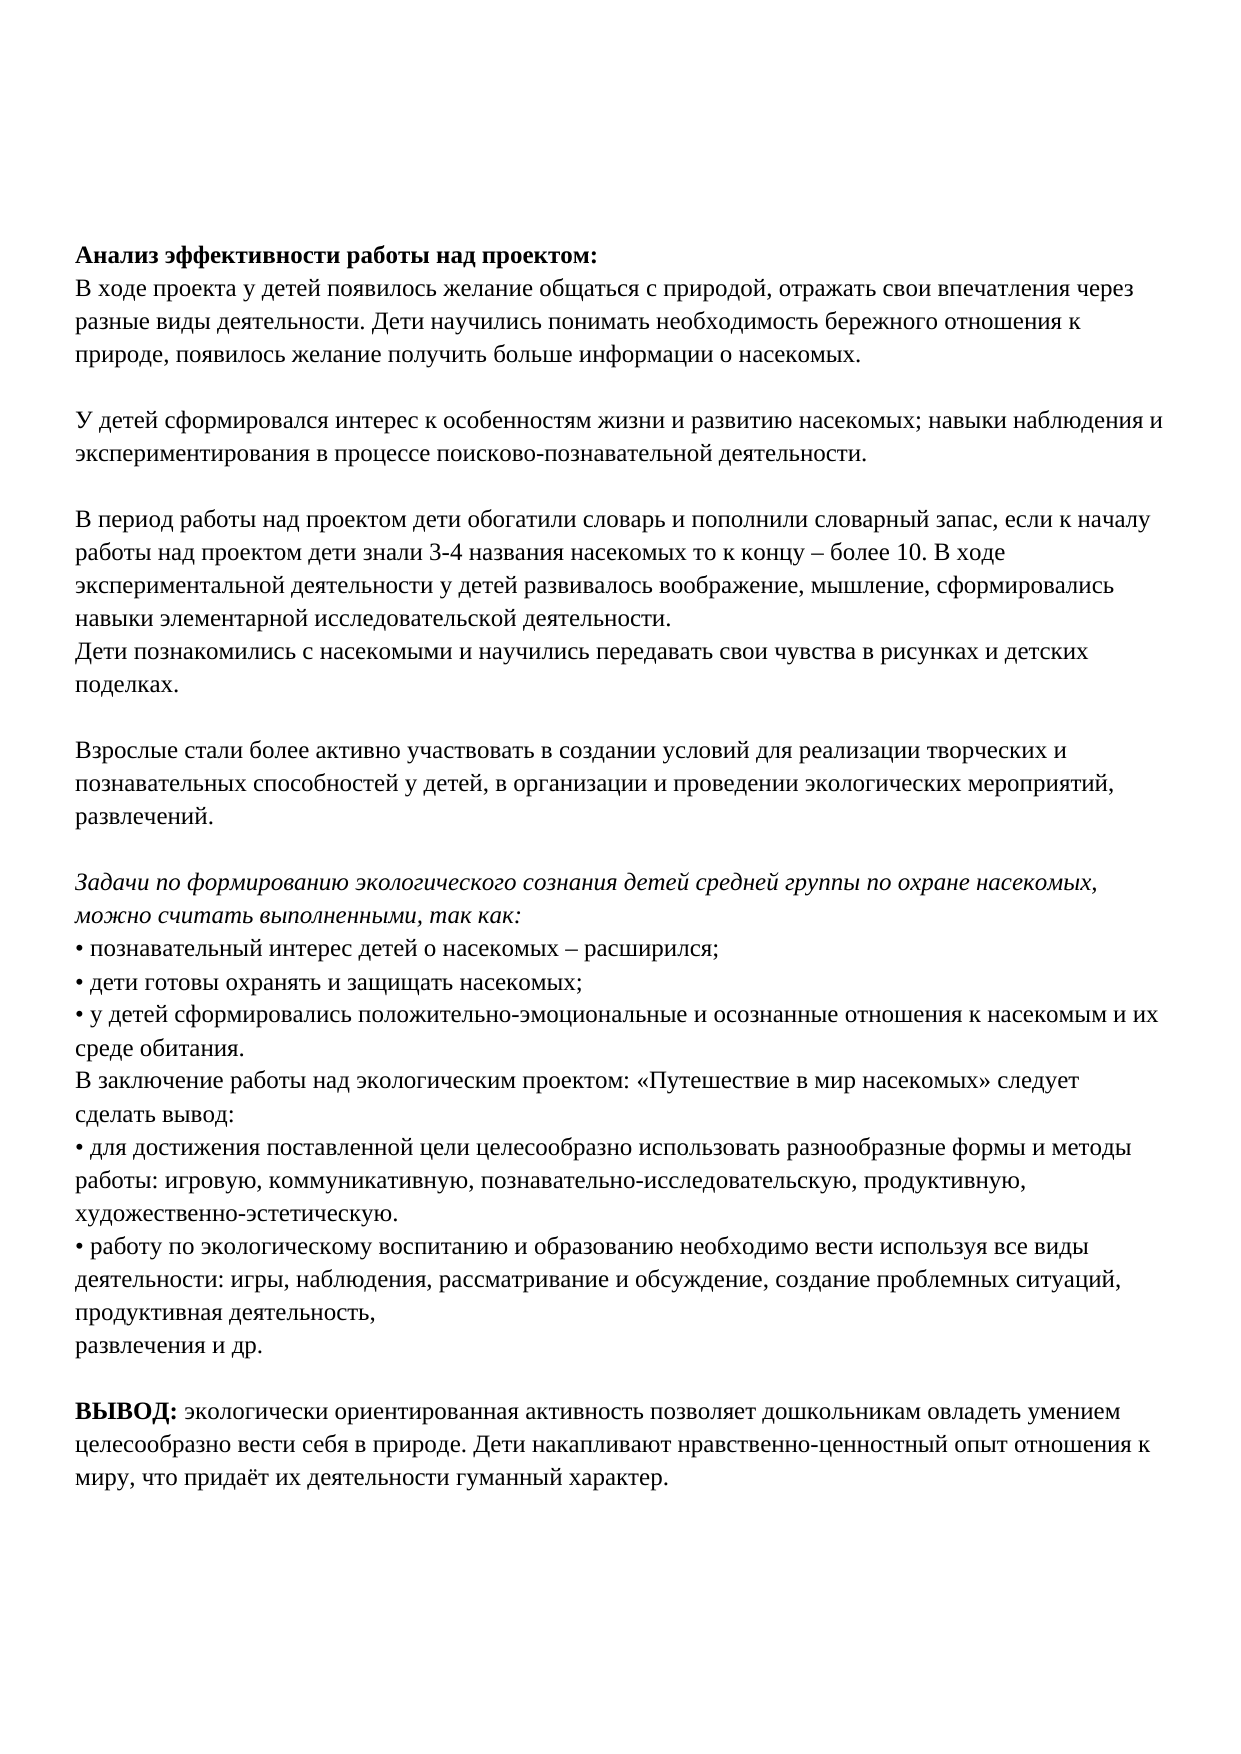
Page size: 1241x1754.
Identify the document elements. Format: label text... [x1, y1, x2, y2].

text Анализ эффективности работы над проектом: В ходе проекта у детей появилось желание общаться с природой, отражать свои впечатления через разные виды деятельности. Дети научились понимать необходимость бережного отношения к природе, появилось желание получить больше информации о насекомых. У детей сформировался интерес к особенностям жизни и развитию насекомых; навыки наблюдения и экспериментирования в процессе поисково-познавательной деятельности. В период работы над проектом дети обогатили словарь и пополнили словарный запас, если к началу работы над проектом дети знали 3-4 названия насекомых то к концу – более 10. В ходе экспериментальной деятельности у детей развивалось воображение, мышление, сформировались навыки элементарной исследовательской деятельности. Дети познакомились с насекомыми и научились передавать свои чувства в рисунках и детских поделках. Взрослые стали более активно участвовать в создании условий для реализации творческих и познавательных способностей у детей, в организации и проведении экологических мероприятий, развлечений. Задачи по формированию экологического сознания детей средней группы по охране насекомых, можно считать выполненными, так как: • познавательный интерес детей о насекомых – расширился; • дети готовы охранять и защищать насекомых; • у детей сформировались положительно-эмоциональные и осознанные отношения к насекомым и их среде обитания. В заключение работы над экологическим проектом: «Путешествие в мир насекомых» следует сделать вывод: • для достижения поставленной цели целесообразно использовать разнообразные формы и методы работы: игровую, коммуникативную, познавательно-исследовательскую, продуктивную, художественно-эстетическую. • работу по экологическому воспитанию и образованию необходимо вести используя все виды деятельности: игры, наблюдения, рассматривание и обсуждение, создание проблемных ситуаций, продуктивная деятельность, развлечения и др. ВЫВОД: экологически ориентированная активность позволяет дошкольникам овладеть умением целесообразно вести себя в природе. Дети накапливают нравственно-ценностный опыт отношения к миру, что придаёт их деятельности гуманный характер. [75, 240, 1165, 1491]
